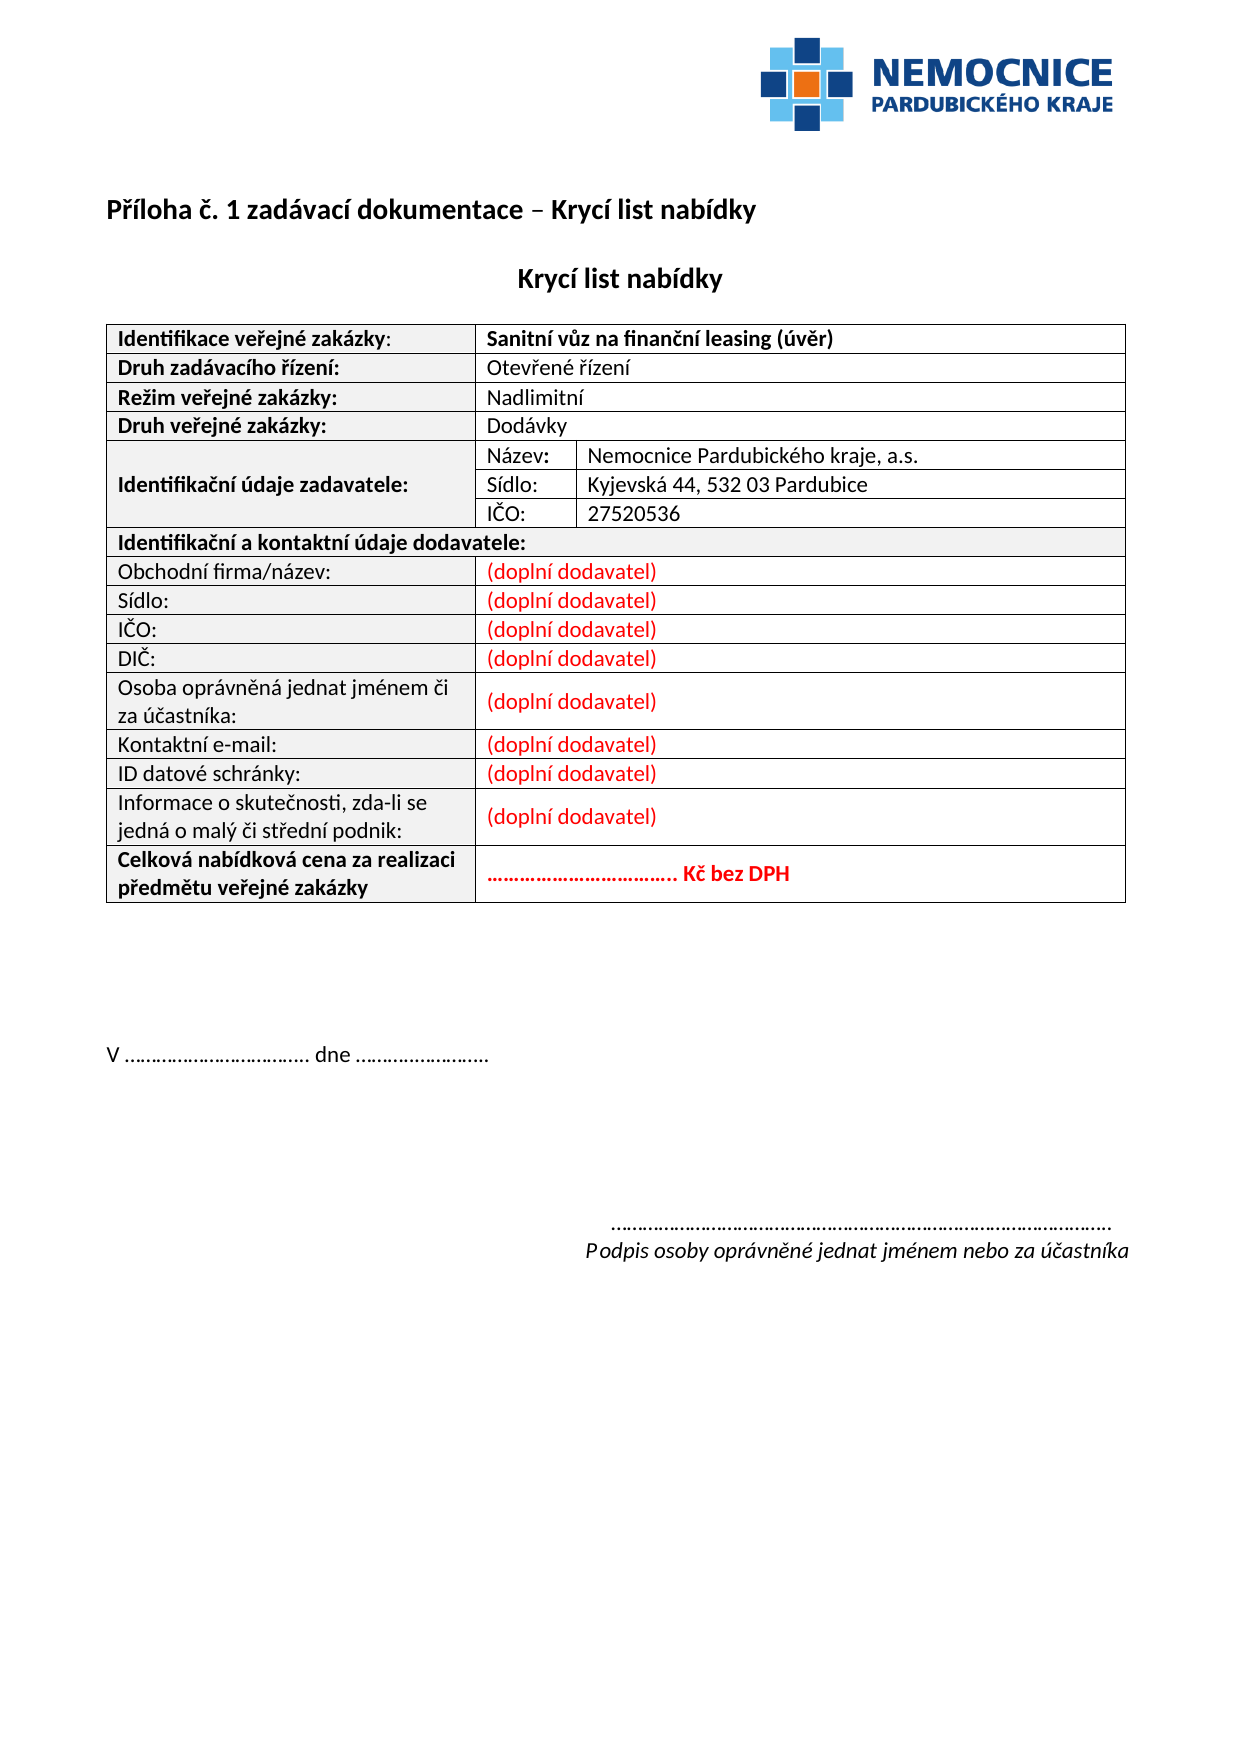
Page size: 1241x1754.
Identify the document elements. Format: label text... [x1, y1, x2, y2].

table_header Identifikace veřejné zakázky: [107, 325, 475, 352]
table_cell Druh veřejné zakázky: [107, 412, 475, 440]
table_cell DIČ: [107, 644, 475, 672]
table_cell Nemocnice Pardubického kraje, a.s. [577, 441, 1125, 469]
table_cell Režim veřejné zakázky: [107, 383, 475, 411]
text Příloha č. 1 zadávací dokumentace – Krycí list nabídky [106, 191, 1134, 227]
table_cell Sídlo: [107, 586, 475, 614]
picture [759, 37, 1113, 132]
table_cell Identifikační a kontaktní údaje dodavatele: [107, 528, 1125, 556]
table_cell Celková nabídková cena za realizaci předmětu veřejné zakázky [107, 846, 475, 902]
table_cell Informace o skutečnosti, zda-li se jedná o malý či střední podnik: [107, 789, 475, 844]
table_cell Osoba oprávněná jednat jménem či za účastníka: [107, 673, 475, 729]
table_cell Dodávky [476, 412, 1125, 440]
table_cell (doplní dodavatel) [476, 586, 1125, 614]
table_cell (doplní dodavatel) [476, 789, 1125, 844]
table_cell (doplní dodavatel) [476, 644, 1125, 672]
table_cell (doplní dodavatel) [476, 557, 1125, 585]
table_header Sanitní vůz na finanční leasing (úvěr) [476, 325, 1125, 352]
table_cell Kontaktní e-mail: [107, 730, 475, 758]
table_cell IČO: [107, 615, 475, 643]
table_cell Nadlimitní [476, 383, 1125, 411]
table_cell IČO: [476, 499, 576, 527]
table_cell Obchodní firma/název: [107, 557, 475, 585]
table_cell ID datové schránky: [107, 759, 475, 787]
text Podpis osoby oprávněné jednat jménem nebo za účastníka [106, 1236, 1134, 1264]
table_cell Identifikační údaje zadavatele: [107, 441, 475, 527]
table_cell Druh zadávacího řízení: [107, 354, 475, 382]
table_cell (doplní dodavatel) [476, 615, 1125, 643]
table_cell 27520536 [577, 499, 1125, 527]
table_cell …………………………….. Kč bez DPH [476, 846, 1125, 902]
table_cell (doplní dodavatel) [476, 759, 1125, 787]
text Krycí list nabídky [106, 260, 1134, 295]
table_cell Název: [476, 441, 576, 469]
text V …………………………….. dne ………..………….. [106, 1040, 1134, 1068]
table_cell Sídlo: [476, 470, 576, 498]
table_cell (doplní dodavatel) [476, 673, 1125, 729]
table_cell (doplní dodavatel) [476, 730, 1125, 758]
text ………………………………………………………………………………….. [106, 1208, 1134, 1236]
table_cell Otevřené řízení [476, 354, 1125, 382]
table_cell Kyjevská 44, 532 03 Pardubice [577, 470, 1125, 498]
